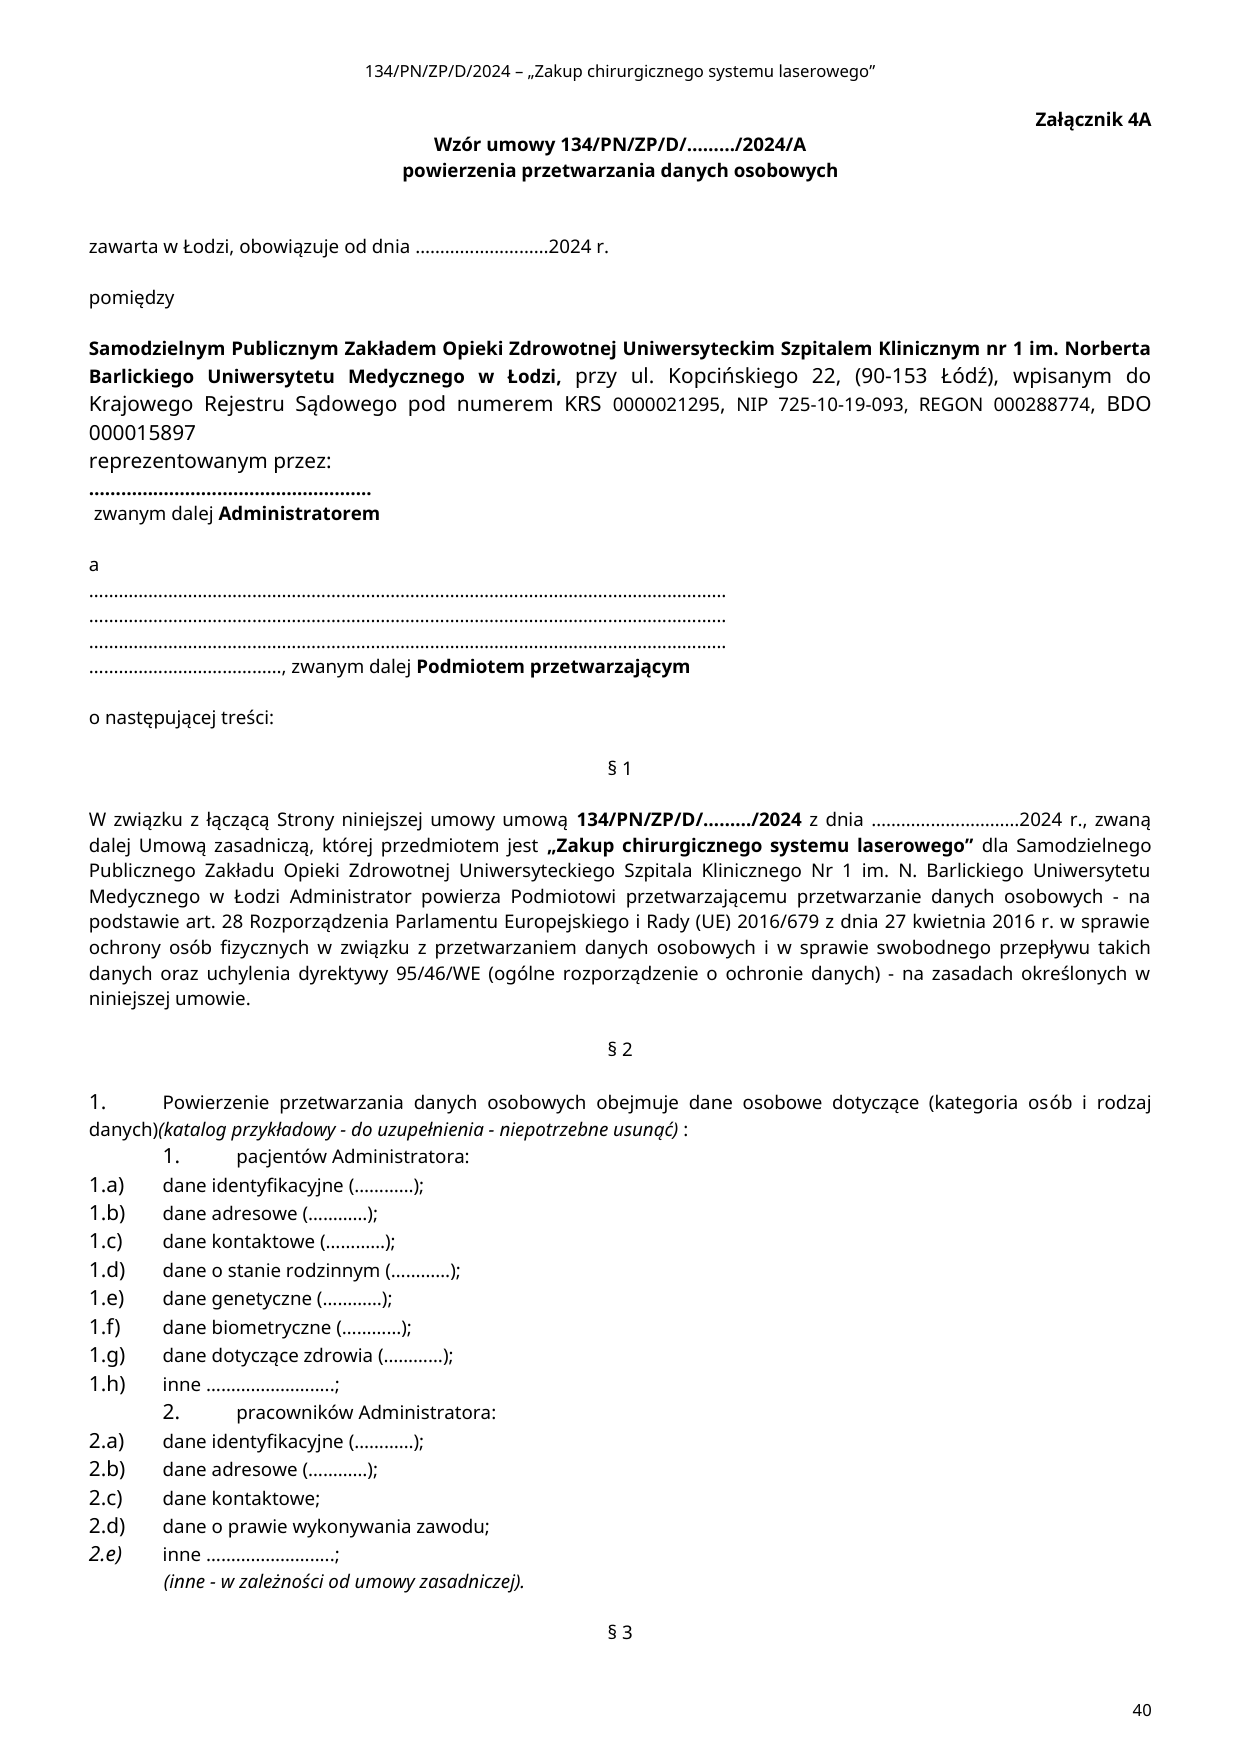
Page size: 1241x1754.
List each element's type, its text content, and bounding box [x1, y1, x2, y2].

text a [89, 551, 1152, 577]
list Powierzenie przetwarzania danych osobowych obejmuje dane osobowe dotyczące (kategoria osób i rodzaj danych)(katalog przykładowy - do uzupełnienia - niepotrzebne usunąć) : [89, 1087, 1152, 1141]
list (inne - w zależności od umowy zasadniczej). [164, 1568, 1152, 1593]
text Załącznik 4A [89, 106, 1152, 131]
list pacjentów Administratora: [89, 1141, 1152, 1170]
text W związku z łączącą Strony niniejszej umowy umową 134/PN/ZP/D/………/2024 z dnia …………………………2024 r., zwaną dalej Umową zasadniczą, której przedmiotem jest „Zakup chirurgicznego systemu laserowego” dla Samodzielnego Publicznego Zakładu Opieki Zdrowotnej Uniwersyteckiego Szpitala Klinicznego Nr 1 im. N. Barlickiego Uniwersytetu Medycznego w Łodzi Administrator powierza Podmiotowi przetwarzającemu przetwarzanie danych osobowych - na podstawie art. 28 Rozporządzenia Parlamentu Europejskiego i Rady (UE) 2016/679 z dnia 27 kwietnia 2016 r. w sprawie ochrony osób fizycznych w związku z przetwarzaniem danych osobowych i w sprawie swobodnego przepływu takich danych oraz uchylenia dyrektywy 95/46/WE (ogólne rozporządzenie o ochronie danych) - na zasadach określonych w niniejszej umowie. [89, 807, 1152, 1011]
list dane identyfikacyjne (…………); [89, 1170, 1152, 1198]
text Wzór umowy 134/PN/ZP/D/………/2024/A [89, 131, 1152, 157]
text § 2 [89, 1036, 1152, 1062]
text § 3 [89, 1619, 1152, 1644]
list dane dotyczące zdrowia (…………); [89, 1340, 1152, 1369]
text pomiędzy [89, 284, 1152, 310]
text reprezentowanym przez: [89, 446, 1152, 475]
text ………………………………………………………………………………………………………………… [89, 577, 1152, 602]
list pracowników Administratora: [89, 1397, 1152, 1426]
list dane adresowe (…………); [89, 1454, 1152, 1483]
text o następującej treści: [89, 704, 1152, 730]
text Samodzielnym Publicznym Zakładem Opieki Zdrowotnej Uniwersyteckim Szpitalem Klinicznym nr 1 im. Norberta Barlickiego Uniwersytetu Medycznego w Łodzi, przy ul. Kopcińskiego 22, (90-153 Łódź), wpisanym do Krajowego Rejestru Sądowego pod numerem KRS 0000021295, NIP 725-10-19-093, REGON 000288774, BDO 000015897 [89, 336, 1152, 446]
list dane biometryczne (…………); [89, 1312, 1152, 1340]
list inne ……………………..; [89, 1539, 1152, 1568]
text …………………………………………….. [89, 475, 1152, 500]
list dane kontaktowe (…………); [89, 1227, 1152, 1255]
list dane o stanie rodzinnym (…………); [89, 1255, 1152, 1283]
list dane o prawie wykonywania zawodu; [89, 1511, 1152, 1539]
text § 1 [89, 756, 1152, 781]
list inne ……………………..; [89, 1369, 1152, 1397]
text powierzenia przetwarzania danych osobowych [89, 157, 1152, 182]
text ………………………………………………………………………………………………………………… [89, 602, 1152, 628]
text …………………………………, zwanym dalej Podmiotem przetwarzającym [89, 653, 1152, 679]
list dane identyfikacyjne (…………); [89, 1426, 1152, 1454]
text ………………………………………………………………………………………………………………… [89, 628, 1152, 653]
list dane adresowe (…………); [89, 1198, 1152, 1227]
list dane genetyczne (…………); [89, 1283, 1152, 1312]
text zawarta w Łodzi, obowiązuje od dnia ………………………2024 r. [89, 233, 1152, 259]
list dane kontaktowe; [89, 1483, 1152, 1511]
text zwanym dalej Administratorem [89, 500, 1152, 526]
